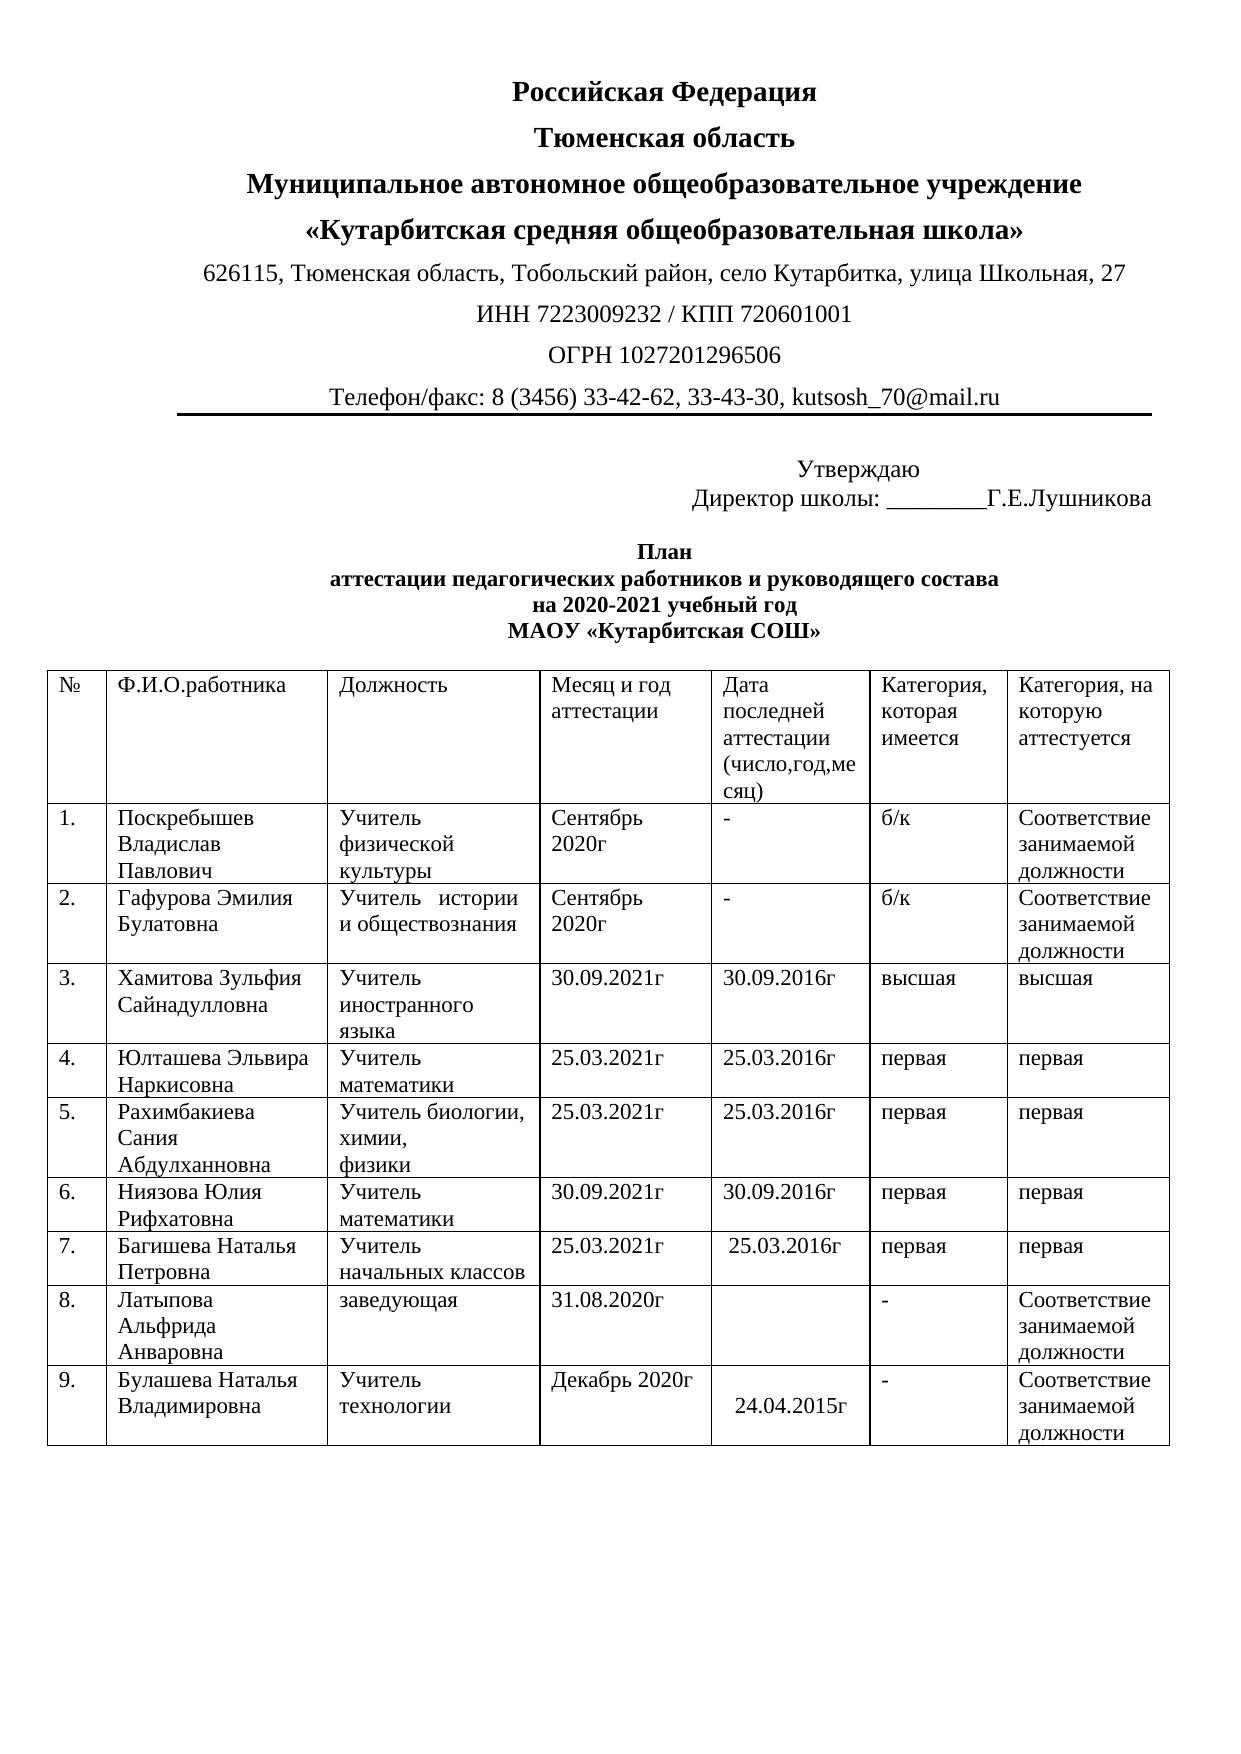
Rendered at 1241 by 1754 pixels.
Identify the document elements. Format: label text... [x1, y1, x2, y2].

table_cell 30.09.2016г [712, 964, 869, 1043]
table_cell Учитель истории и обществознания [328, 884, 539, 963]
table_cell Рахимбакиева Сания Абдулханновна [107, 1098, 327, 1177]
text 626115, Тюменская область, Тобольский район, село Кутарбитка, улица Школьная, 27 [177, 258, 1152, 287]
table_cell - [712, 804, 869, 883]
table_cell 31.08.2020г [541, 1286, 711, 1365]
table_cell высшая [871, 964, 1007, 1043]
table_cell 1. [48, 804, 106, 883]
table_cell 7. [48, 1232, 106, 1285]
text «Кутарбитская средняя общеобразовательная школа» [177, 212, 1152, 246]
table_cell 25.03.2016г [712, 1232, 869, 1285]
table_header Категория, которая имеется [871, 671, 1007, 803]
text Утверждаю [177, 454, 1152, 483]
table_cell первая [871, 1232, 1007, 1285]
table_cell Учитель физической культуры [328, 804, 539, 883]
text Российская Федерация [177, 74, 1152, 107]
table_cell 6. [48, 1178, 106, 1231]
table_cell высшая [1008, 964, 1169, 1043]
table_cell 9. [48, 1366, 106, 1445]
table_cell 30.09.2021г [541, 964, 711, 1043]
table_cell 5. [48, 1098, 106, 1177]
table_cell - [871, 1366, 1007, 1445]
table_header Категория, на которую аттестуется [1008, 671, 1169, 803]
table_cell - [712, 884, 869, 963]
text аттестации педагогических работников и руководящего состава [177, 565, 1152, 591]
table_cell - [871, 1286, 1007, 1365]
table_cell Учитель математики [328, 1044, 539, 1097]
table_cell Соответствие занимаемой должности [1008, 804, 1169, 883]
text на 2020-2021 учебный год [177, 591, 1152, 617]
table_cell 25.03.2016г [712, 1044, 869, 1097]
table_cell первая [1008, 1232, 1169, 1285]
table_cell первая [871, 1098, 1007, 1177]
table_cell Юлташева Эльвира Наркисовна [107, 1044, 327, 1097]
table_cell [712, 1286, 869, 1365]
table_cell 8. [48, 1286, 106, 1365]
table_cell 24.04.2015г [712, 1366, 869, 1445]
text ОГРН 1027201296506 [177, 341, 1152, 369]
table_cell 25.03.2021г [541, 1232, 711, 1285]
table_cell Гафурова Эмилия Булатовна [107, 884, 327, 963]
table_cell Учитель начальных классов [328, 1232, 539, 1285]
table_header Дата последней аттестации (число,год,месяц) [712, 671, 869, 803]
table_cell первая [1008, 1178, 1169, 1231]
table_cell Сентябрь 2020г [541, 804, 711, 883]
table_cell Багишева Наталья Петровна [107, 1232, 327, 1285]
table_cell Булашева Наталья Владимировна [107, 1366, 327, 1445]
text Тюменская область [177, 120, 1152, 153]
table_header Ф.И.О.работника [107, 671, 327, 803]
table_cell Соответствие занимаемой должности [1008, 1366, 1169, 1445]
table_cell Учитель иностранного языка [328, 964, 539, 1043]
text Директор школы: ________Г.Е.Лушникова [177, 483, 1152, 512]
table_cell 25.03.2021г [541, 1044, 711, 1097]
table_cell Учитель технологии [328, 1366, 539, 1445]
table_cell 4. [48, 1044, 106, 1097]
table_cell первая [871, 1178, 1007, 1231]
table_cell Соответствие занимаемой должности [1008, 1286, 1169, 1365]
table_cell б/к [871, 884, 1007, 963]
table_cell Учитель математики [328, 1178, 539, 1231]
table_header № [48, 671, 106, 803]
table_cell 30.09.2021г [541, 1178, 711, 1231]
text ИНН 7223009232 / КПП 720601001 [177, 299, 1152, 328]
table_cell Сентябрь 2020г [541, 884, 711, 963]
table_cell 3. [48, 964, 106, 1043]
table_cell Декабрь 2020г [541, 1366, 711, 1445]
text Муниципальное автономное общеобразовательное учреждение [177, 166, 1152, 199]
text Телефон/факс: 8 (3456) 33-42-62, 33-43-30, kutsosh_70@mail.ru [177, 382, 1152, 413]
table_cell Соответствие занимаемой должности [1008, 884, 1169, 963]
table_cell первая [1008, 1098, 1169, 1177]
table_cell Ниязова Юлия Рифхатовна [107, 1178, 327, 1231]
table_cell Поскребышев Владислав Павлович [107, 804, 327, 883]
text План [177, 538, 1152, 565]
table_header Должность [328, 671, 539, 803]
table_cell Латыпова Альфрида Анваровна [107, 1286, 327, 1365]
text МАОУ «Кутарбитская СОШ» [177, 617, 1152, 644]
table_cell 25.03.2016г [712, 1098, 869, 1177]
table_cell первая [871, 1044, 1007, 1097]
table_cell первая [1008, 1044, 1169, 1097]
table_cell 25.03.2021г [541, 1098, 711, 1177]
table_cell Хамитова Зульфия Сайнадулловна [107, 964, 327, 1043]
table_cell б/к [871, 804, 1007, 883]
table_cell 2. [48, 884, 106, 963]
table_cell заведующая [328, 1286, 539, 1365]
table_cell 30.09.2016г [712, 1178, 869, 1231]
table_cell Учитель биологии, химии, физики [328, 1098, 539, 1177]
table_header Месяц и год аттестации [541, 671, 711, 803]
